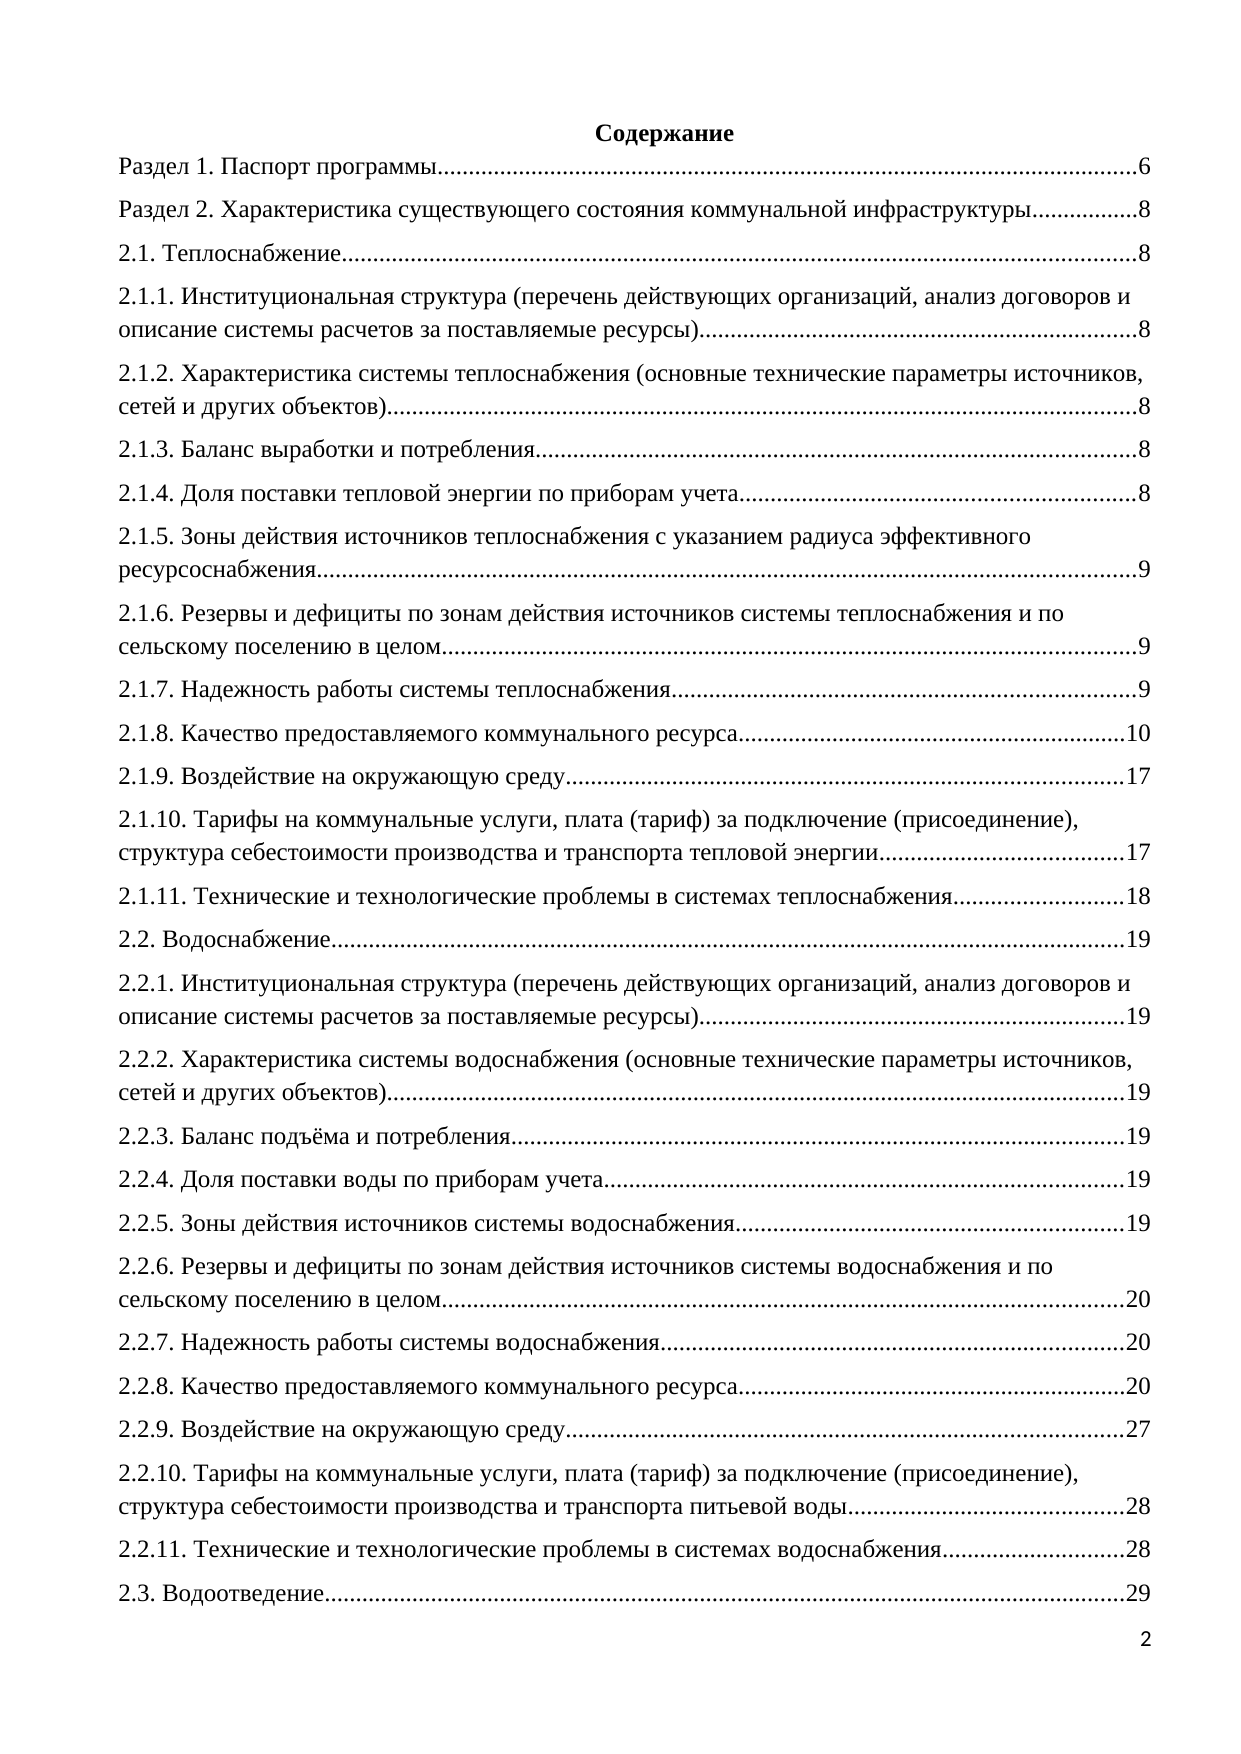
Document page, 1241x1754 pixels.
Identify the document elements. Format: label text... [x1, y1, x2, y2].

text Содержание [118, 118, 1152, 147]
